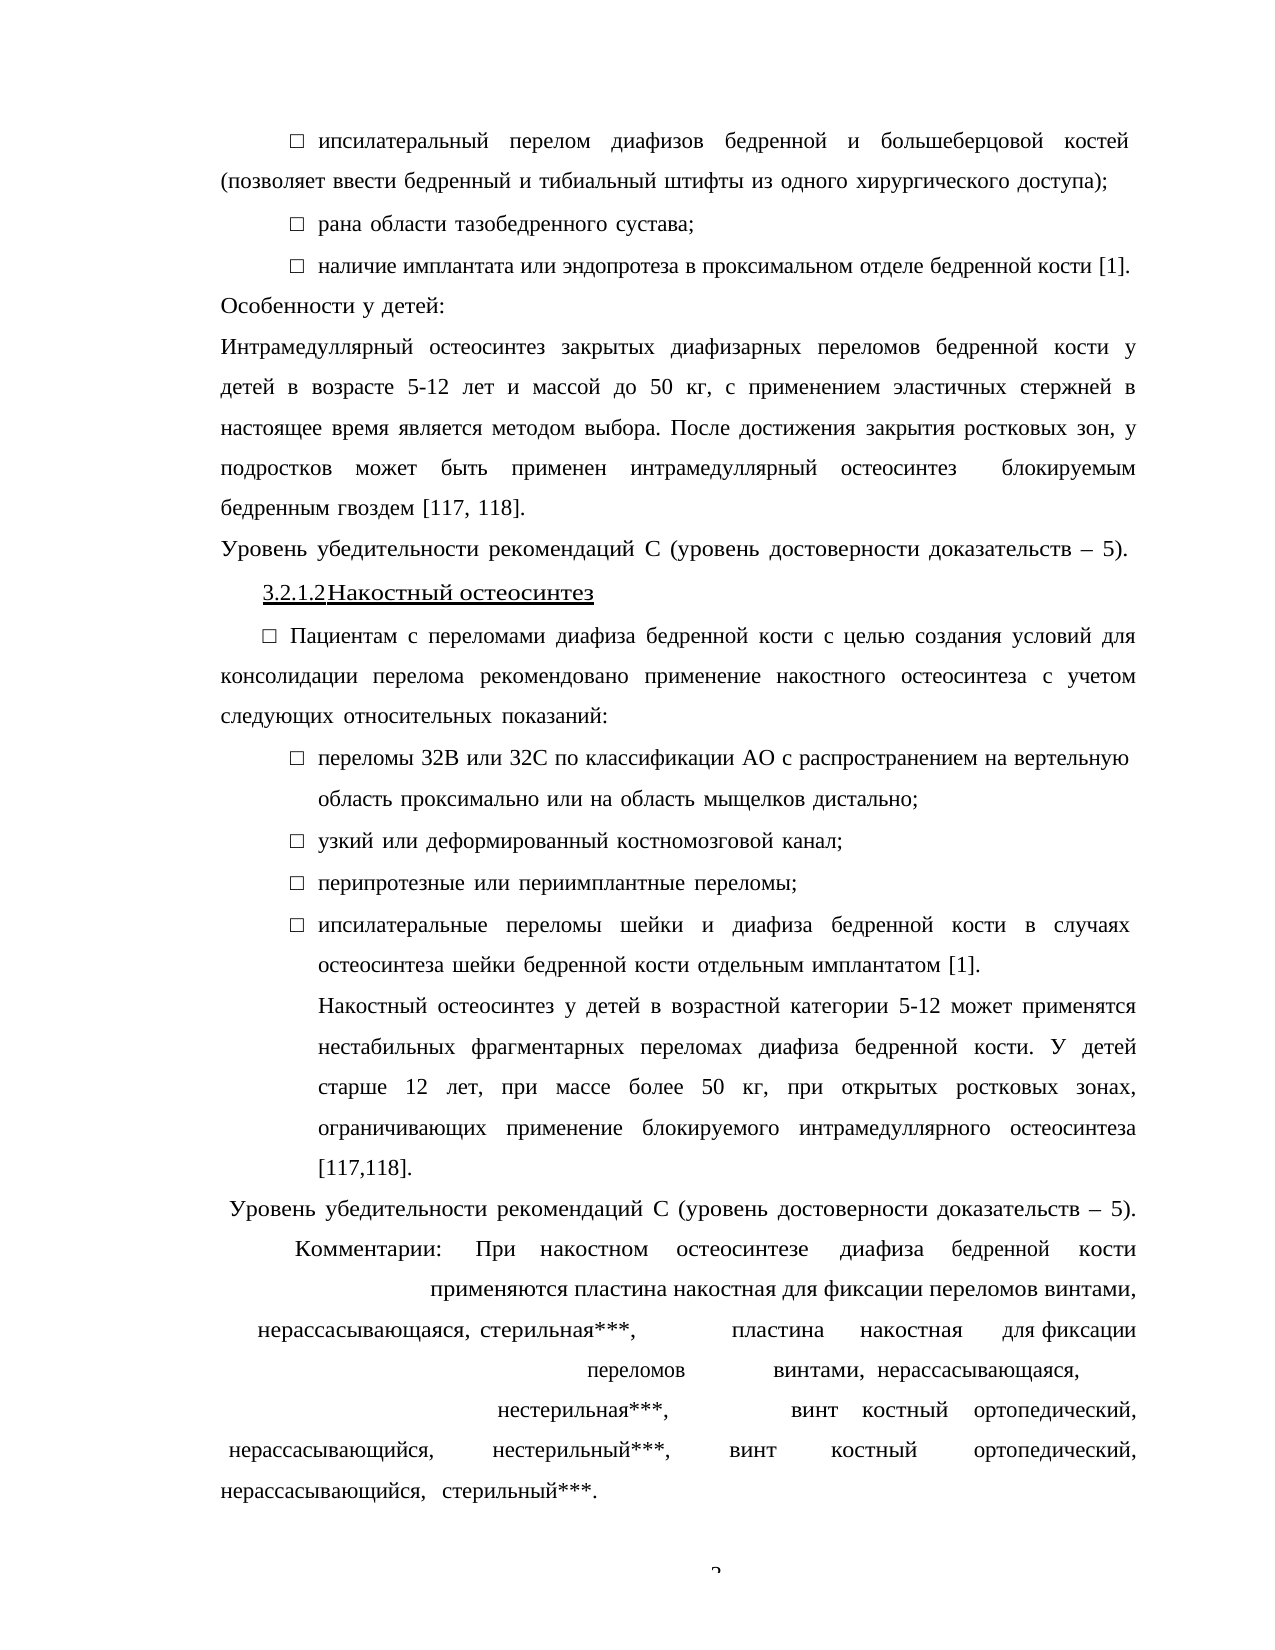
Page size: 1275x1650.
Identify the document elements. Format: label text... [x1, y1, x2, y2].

list рана области тазобедренного сустава; [290, 210, 1148, 236]
list узкий или деформированный костномозговой канал; [290, 827, 1148, 853]
text Уровень убедительности рекомендаций С (уровень достоверности доказательств – 5). Комментарии: При накостном остеосинтезе диафиза бедренной кости применяются пластина накостная для фиксации переломов винтами, нерассасывающаяся, стерильная***, пластина накостная для фиксации переломов винтами, нерассасывающаяся, нестерильная***, винт костный ортопедический, нерассасывающийся, нестерильный***, винт костный ортопедический, [220, 1195, 1136, 1463]
text Особенности у детей: [220, 292, 1148, 319]
list Накостный остеосинтез [262, 579, 1148, 606]
list переломы 32В или 32С по классификации АО с распространением на вертельную область проксимально или на область мыщелков дистально; [290, 744, 1135, 811]
text Интрамедуллярный остеосинтез закрытых диафизарных переломов бедренной кости у детей в возрасте 5-12 лет и массой до 50 кг, с применением эластичных стержней в настоящее время является методом выбора. После достижения закрытия ростковых зон, у подростков может быть применен интрамедуллярный остеосинтез блокируемым бедренным гвоздем [117, 118]. [220, 333, 1136, 521]
text Накостный остеосинтез у детей в возрастной категории 5-12 может применятся нестабильных фрагментарных переломах диафиза бедренной кости. У детей старше 12 лет, при массе более 50 кг, при открытых ростковых зонах, ограничивающих применение блокируемого интрамедуллярного остеосинтеза [117,118]. [318, 993, 1136, 1180]
list ипсилатеральные переломы шейки и диафиза бедренной кости в случаях остеосинтеза шейки бедренной кости отдельным имплантатом [1]. [290, 912, 1135, 978]
list Пациентам с переломами диафиза бедренной кости с целью создания условий для консолидации перелома рекомендовано применение накостного остеосинтеза с учетом следующих относительных показаний: [220, 622, 1136, 728]
list наличие имплантата или эндопротеза в проксимальном отделе бедренной кости [1]. [290, 252, 1148, 278]
text Уровень убедительности рекомендаций С (уровень достоверности доказательств – 5). [220, 535, 1148, 561]
text нерассасывающийся, стерильный***. [220, 1477, 1148, 1504]
list ипсилатеральный перелом диафизов бедренной и большеберцовой костей (позволяет ввести бедренный и тибиальный штифты из одного хирургического доступа); [220, 127, 1135, 194]
list перипротезные или периимплантные переломы; [290, 869, 1148, 896]
